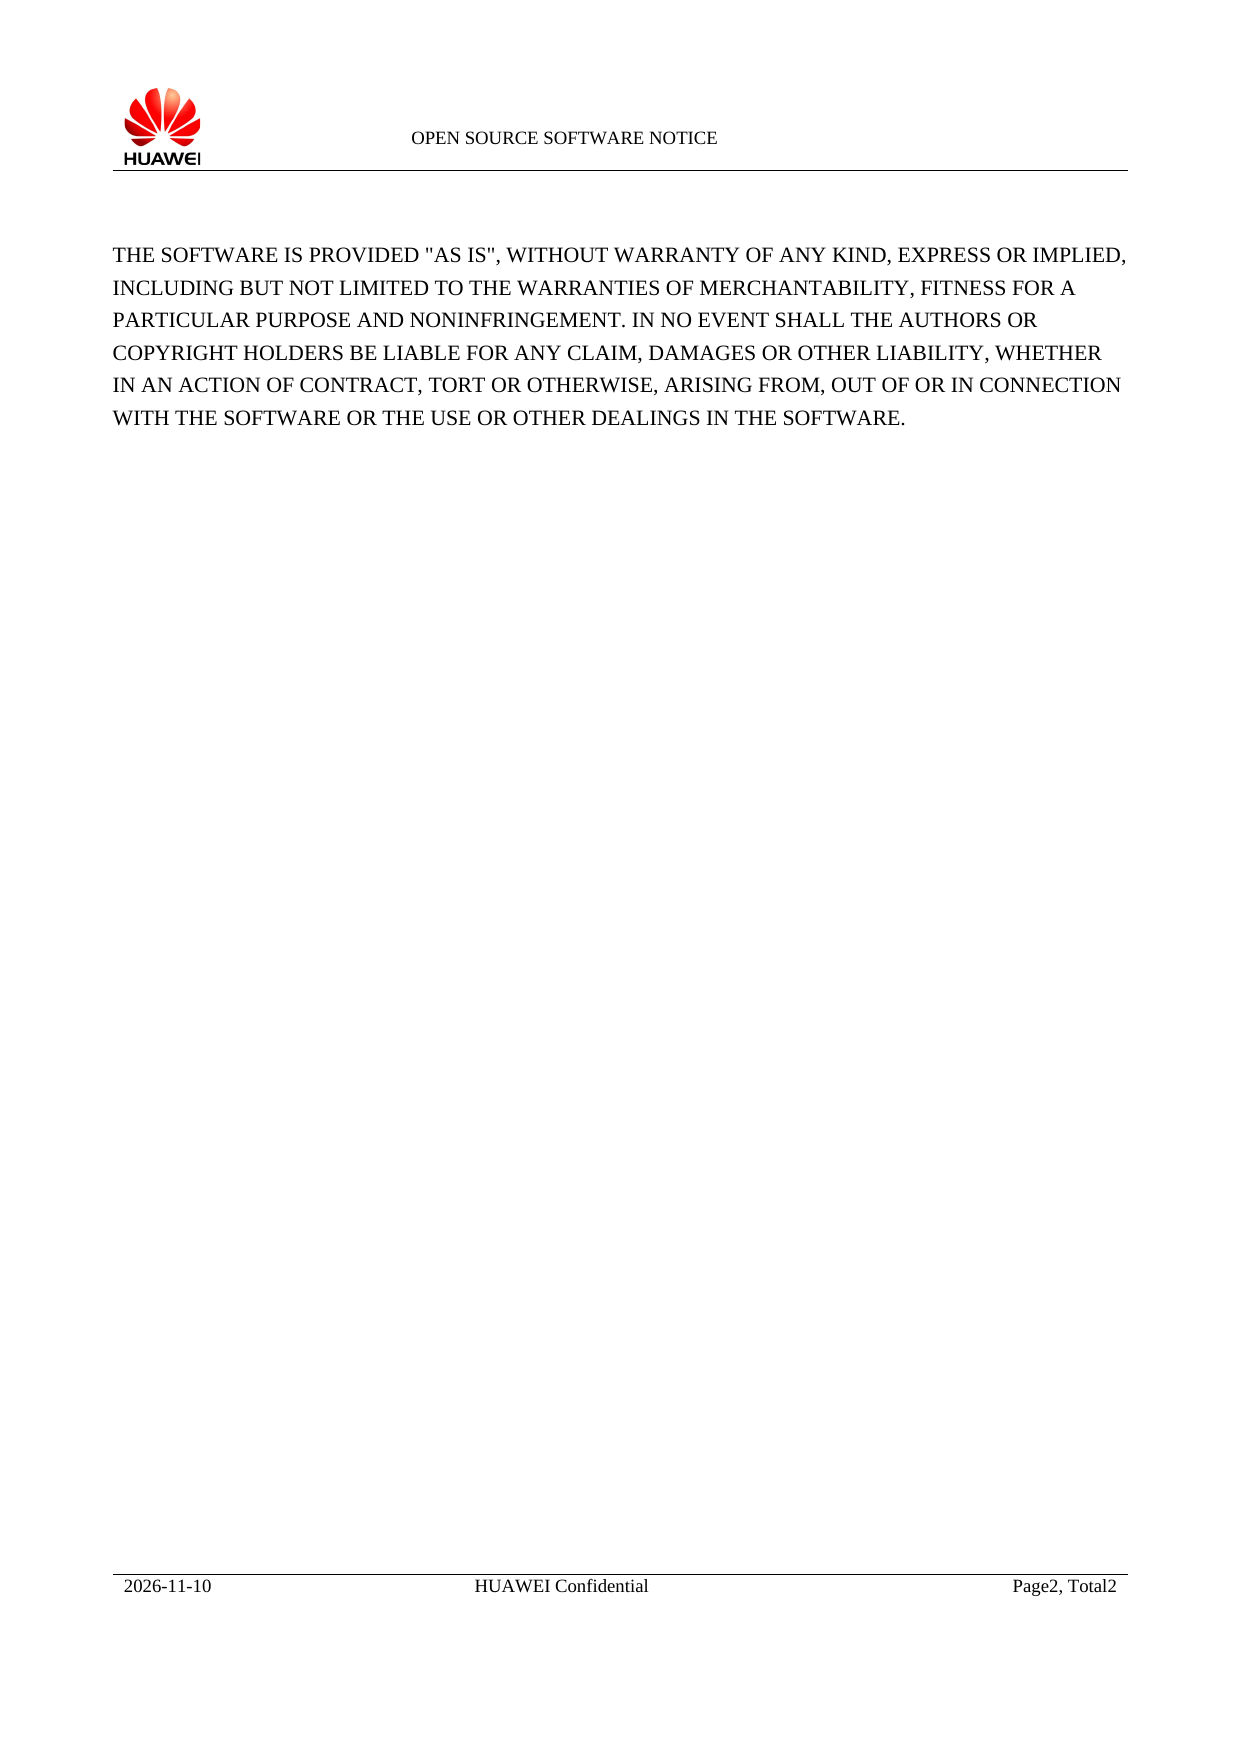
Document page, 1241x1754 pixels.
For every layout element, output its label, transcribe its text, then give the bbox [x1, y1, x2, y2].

picture [124, 88, 201, 165]
